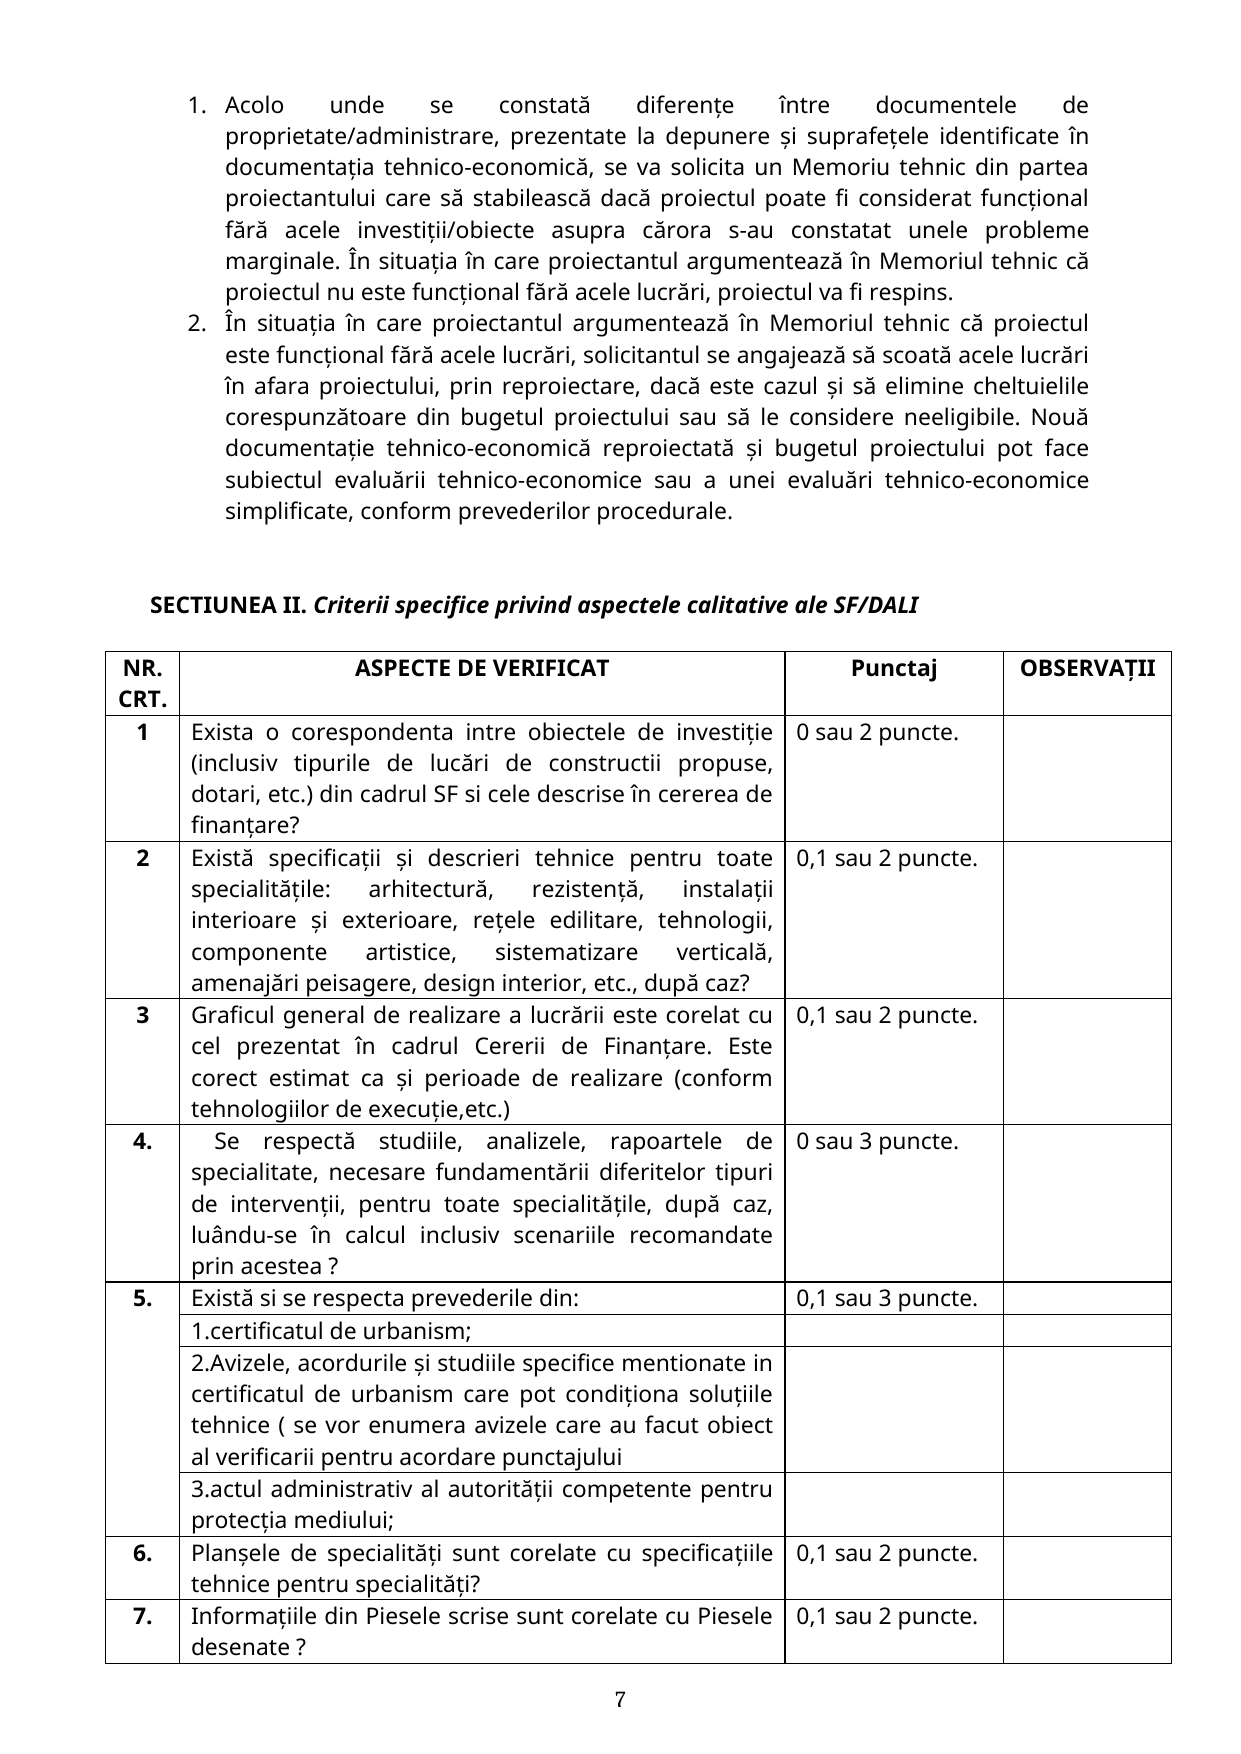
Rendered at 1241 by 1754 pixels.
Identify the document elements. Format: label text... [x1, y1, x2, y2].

table_header ASPECTE DE VERIFICAT [180, 652, 784, 715]
table_header NR. CRT. [106, 652, 179, 715]
table_cell [786, 1347, 1003, 1472]
table_cell 2 [106, 842, 179, 998]
table_cell 1 [106, 716, 179, 841]
table_cell [1004, 1473, 1171, 1536]
table_cell [1004, 842, 1171, 998]
table_cell 0,1 sau 3 puncte. [786, 1283, 1003, 1314]
table_cell [1004, 999, 1171, 1124]
table_cell 0 sau 3 puncte. [786, 1125, 1003, 1281]
table_cell [1004, 1347, 1171, 1472]
table_cell 3.actul administrativ al autorităţii competente pentru protecţia mediului; [180, 1473, 784, 1536]
table_cell 0 sau 2 puncte. [786, 716, 1003, 841]
table_cell 0,1 sau 2 puncte. [786, 1600, 1003, 1663]
table_cell 7. [106, 1600, 179, 1663]
table_cell [1004, 1315, 1171, 1346]
table_cell Planşele de specialități sunt corelate cu specificațiile tehnice pentru specialități? [180, 1537, 784, 1599]
table_cell Se respectă studiile, analizele, rapoartele de specialitate, necesare fundamentării diferitelor tipuri de intervenții, pentru toate specialitățile, după caz, luându-se în calcul inclusiv scenariile recomandate prin acestea ? [180, 1125, 784, 1281]
table_cell [1004, 1283, 1171, 1314]
table_cell 6. [106, 1537, 179, 1599]
list Acolo unde se constată diferenţe între documentele de proprietate/administrare, prezentate la depunere şi suprafeţele identificate în documentaţia tehnico-economică, se va solicita un Memoriu tehnic din partea proiectantului care să stabilească dacă proiectul poate fi considerat funcţional fără acele investiţii/obiecte asupra cărora s-au constatat unele probleme marginale. În situaţia în care proiectantul argumentează în Memoriul tehnic că proiectul nu este funcţional fără acele lucrări, proiectul va fi respins. [187, 89, 1090, 307]
table_header Punctaj [786, 652, 1003, 715]
table_cell [786, 1315, 1003, 1346]
table_cell [1004, 1125, 1171, 1281]
table_header OBSERVAŢII [1004, 652, 1171, 715]
table_cell 1.certificatul de urbanism; [180, 1315, 784, 1346]
list În situaţia în care proiectantul argumentează în Memoriul tehnic că proiectul este funcţional fără acele lucrări, solicitantul se angajează să scoată acele lucrări în afara proiectului, prin reproiectare, dacă este cazul şi să elimine cheltuielile corespunzătoare din bugetul proiectului sau să le considere neeligibile. Nouă documentaţie tehnico-economică reproiectată şi bugetul proiectului pot face subiectul evaluării tehnico-economice sau a unei evaluări tehnico-economice simplificate, conform prevederilor procedurale. [187, 307, 1090, 526]
table_cell [1004, 1600, 1171, 1663]
table_cell [786, 1473, 1003, 1536]
table_cell [1004, 1537, 1171, 1599]
text SECTIUNEA II. Criterii specifice privind aspectele calitative ale SF/DALI [150, 589, 1090, 620]
table_cell Informaţiile din Piesele scrise sunt corelate cu Piesele desenate ? [180, 1600, 784, 1663]
table_cell Graficul general de realizare a lucrării este corelat cu cel prezentat în cadrul Cererii de Finanţare. Este corect estimat ca și perioade de realizare (conform tehnologiilor de execuție,etc.) [180, 999, 784, 1124]
table_cell 5. [106, 1283, 179, 1536]
table_cell 0,1 sau 2 puncte. [786, 1537, 1003, 1599]
table_cell 2.Avizele, acordurile şi studiile specifice mentionate in certificatul de urbanism care pot condiţiona soluţiile tehnice ( se vor enumera avizele care au facut obiect al verificarii pentru acordare punctajului [180, 1347, 784, 1472]
table_cell 3 [106, 999, 179, 1124]
table_cell Există specificaţii şi descrieri tehnice pentru toate specialitățile: arhitectură, rezistență, instalații interioare şi exterioare, rețele edilitare, tehnologii, componente artistice, sistematizare verticală, amenajări peisagere, design interior, etc., după caz? [180, 842, 784, 998]
table_cell 0,1 sau 2 puncte. [786, 842, 1003, 998]
table_cell 0,1 sau 2 puncte. [786, 999, 1003, 1124]
table_cell Exista o corespondenta intre obiectele de investiţie (inclusiv tipurile de lucări de constructii propuse, dotari, etc.) din cadrul SF si cele descrise în cererea de finanțare? [180, 716, 784, 841]
table_cell 4. [106, 1125, 179, 1281]
table_cell Există si se respecta prevederile din: [180, 1283, 784, 1314]
table_cell [1004, 716, 1171, 841]
